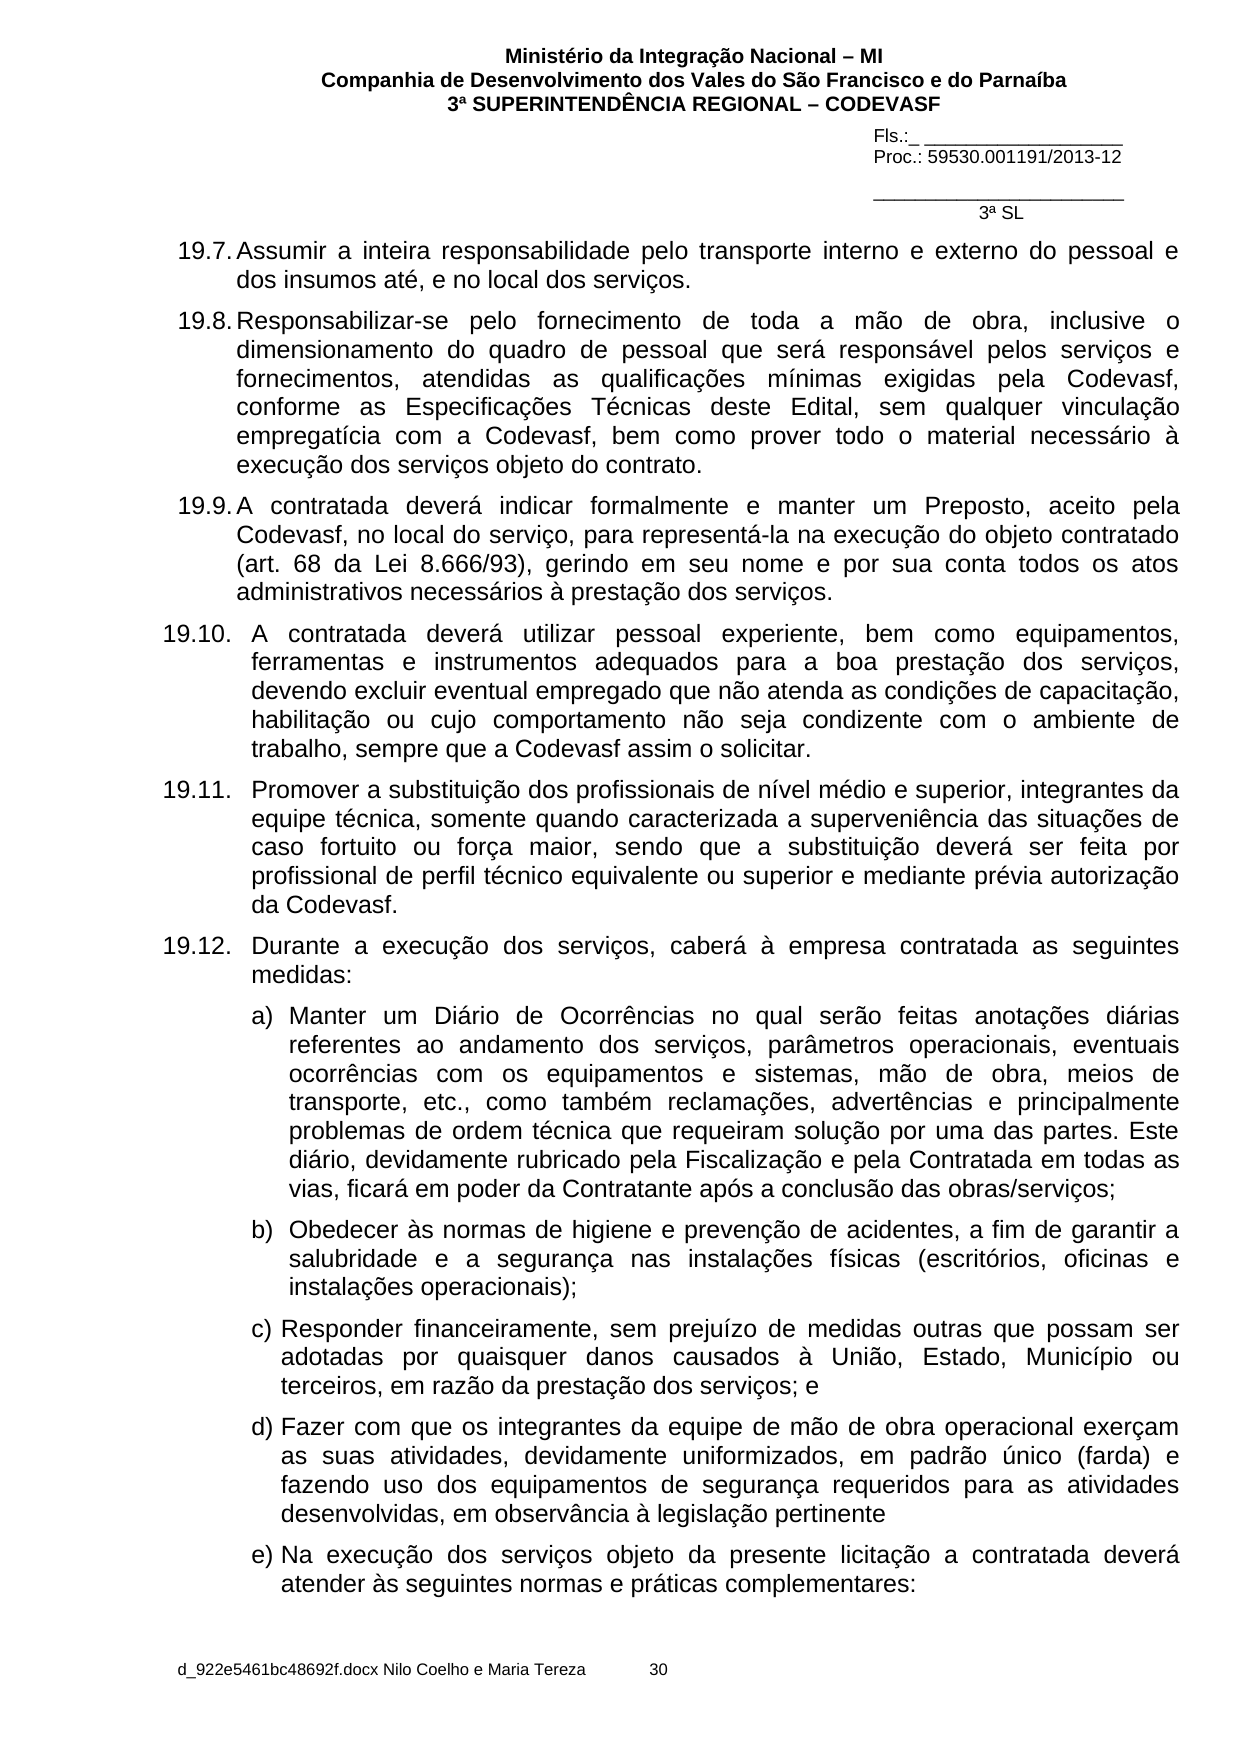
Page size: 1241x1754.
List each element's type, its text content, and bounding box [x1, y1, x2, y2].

list Manter um Diário de Ocorrências no qual serão feitas anotações diárias referentes ao andamento dos serviços, parâmetros operacionais, eventuais ocorrências com os equipamentos e sistemas, mão de obra, meios de transporte, etc., como também reclamações, advertências e principalmente problemas de ordem técnica que requeiram solução por uma das partes. Este diário, devidamente rubricado pela Fiscalização e pela Contratada em todas as vias, ficará em poder da Contratante após a conclusão das obras/serviços; [251, 1001, 1181, 1202]
list Obedecer às normas de higiene e prevenção de acidentes, a fim de garantir a salubridade e a segurança nas instalações físicas (escritórios, oficinas e instalações operacionais); [251, 1215, 1181, 1301]
list e) Na execução dos serviços objeto da presente licitação a contratada deverá atender às seguintes normas e práticas complementares: [251, 1540, 1181, 1597]
text Assumir a inteira responsabilidade pelo transporte interno e externo do pessoal e dos insumos até, e no local dos serviços. [177, 236, 1181, 293]
list d) Fazer com que os integrantes da equipe de mão de obra operacional exerçam as suas atividades, devidamente uniformizados, em padrão único (farda) e fazendo uso dos equipamentos de segurança requeridos para as atividades desenvolvidas, em observância à legislação pertinente [251, 1412, 1181, 1527]
text A contratada deverá indicar formalmente e manter um Preposto, aceito pela Codevasf, no local do serviço, para representá-la na execução do objeto contratado (art. 68 da Lei 8.666/93), gerindo em seu nome e por sua conta todos os atos administrativos necessários à prestação dos serviços. [177, 491, 1181, 606]
list c) Responder financeiramente, sem prejuízo de medidas outras que possam ser adotadas por quaisquer danos causados à União, Estado, Município ou terceiros, em razão da prestação dos serviços; e [251, 1313, 1181, 1400]
text Responsabilizar-se pelo fornecimento de toda a mão de obra, inclusive o dimensionamento do quadro de pessoal que será responsável pelos serviços e fornecimentos, atendidas as qualificações mínimas exigidas pela Codevasf, conforme as Especificações Técnicas deste Edital, sem qualquer vinculação empregatícia com a Codevasf, bem como prover todo o material necessário à execução dos serviços objeto do contrato. [177, 306, 1181, 478]
text Durante a execução dos serviços, caberá à empresa contratada as seguintes medidas: [162, 931, 1181, 988]
text A contratada deverá utilizar pessoal experiente, bem como equipamentos, ferramentas e instrumentos adequados para a boa prestação dos serviços, devendo excluir eventual empregado que não atenda as condições de capacitação, habilitação ou cujo comportamento não seja condizente com o ambiente de trabalho, sempre que a Codevasf assim o solicitar. [162, 618, 1181, 762]
text Promover a substituição dos profissionais de nível médio e superior, integrantes da equipe técnica, somente quando caracterizada a superveniência das situações de caso fortuito ou força maior, sendo que a substituição deverá ser feita por profissional de perfil técnico equivalente ou superior e mediante prévia autorização da Codevasf. [162, 775, 1181, 918]
